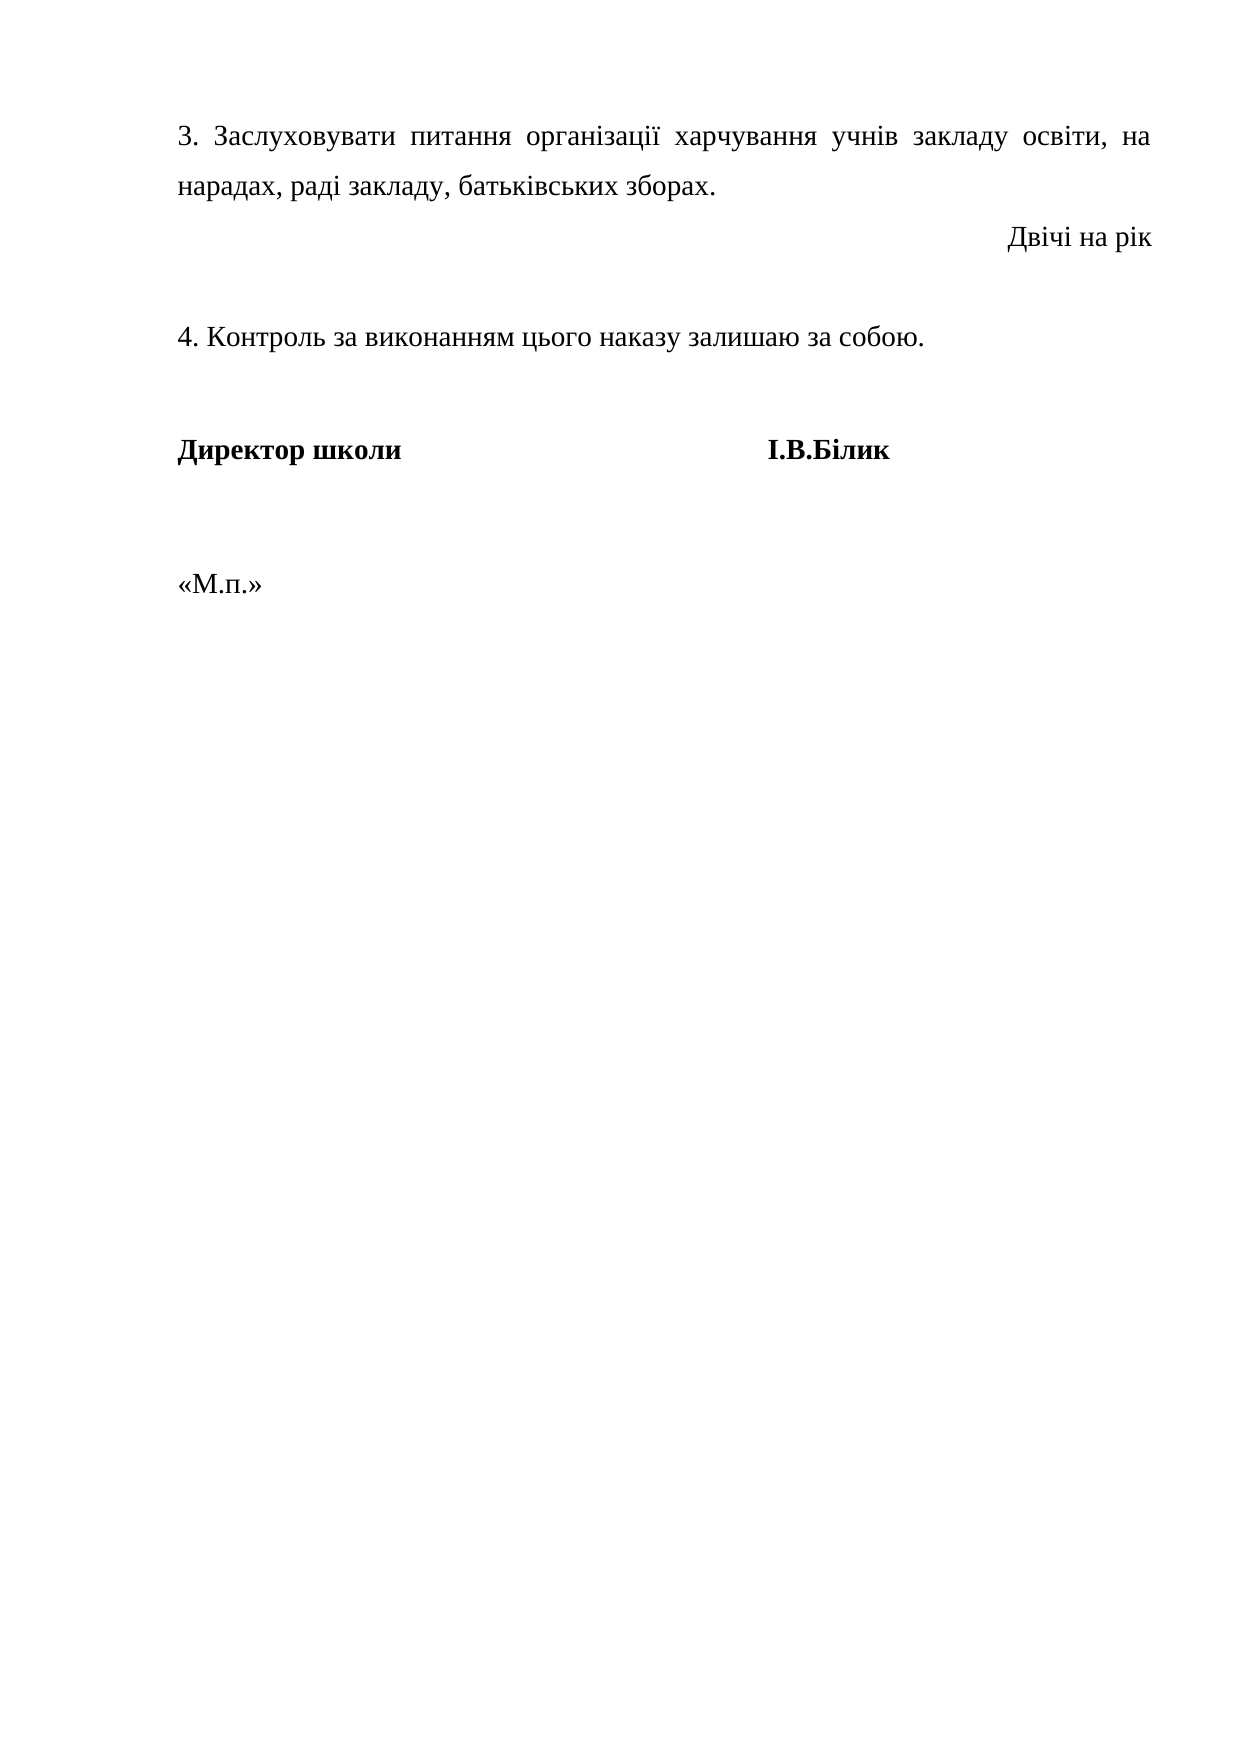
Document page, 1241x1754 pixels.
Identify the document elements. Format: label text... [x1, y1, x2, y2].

text Двічі на рік [177, 219, 1152, 252]
text «М.п.» [177, 566, 1152, 600]
text 3. Заслуховувати питання організації харчування учнів закладу освіти, на нарадах, раді закладу, батьківських зборах. [177, 118, 1152, 202]
text 4. Контроль за виконанням цього наказу залишаю за собою. [177, 319, 1152, 353]
text Директор школи І.В.Білик [177, 432, 1152, 466]
